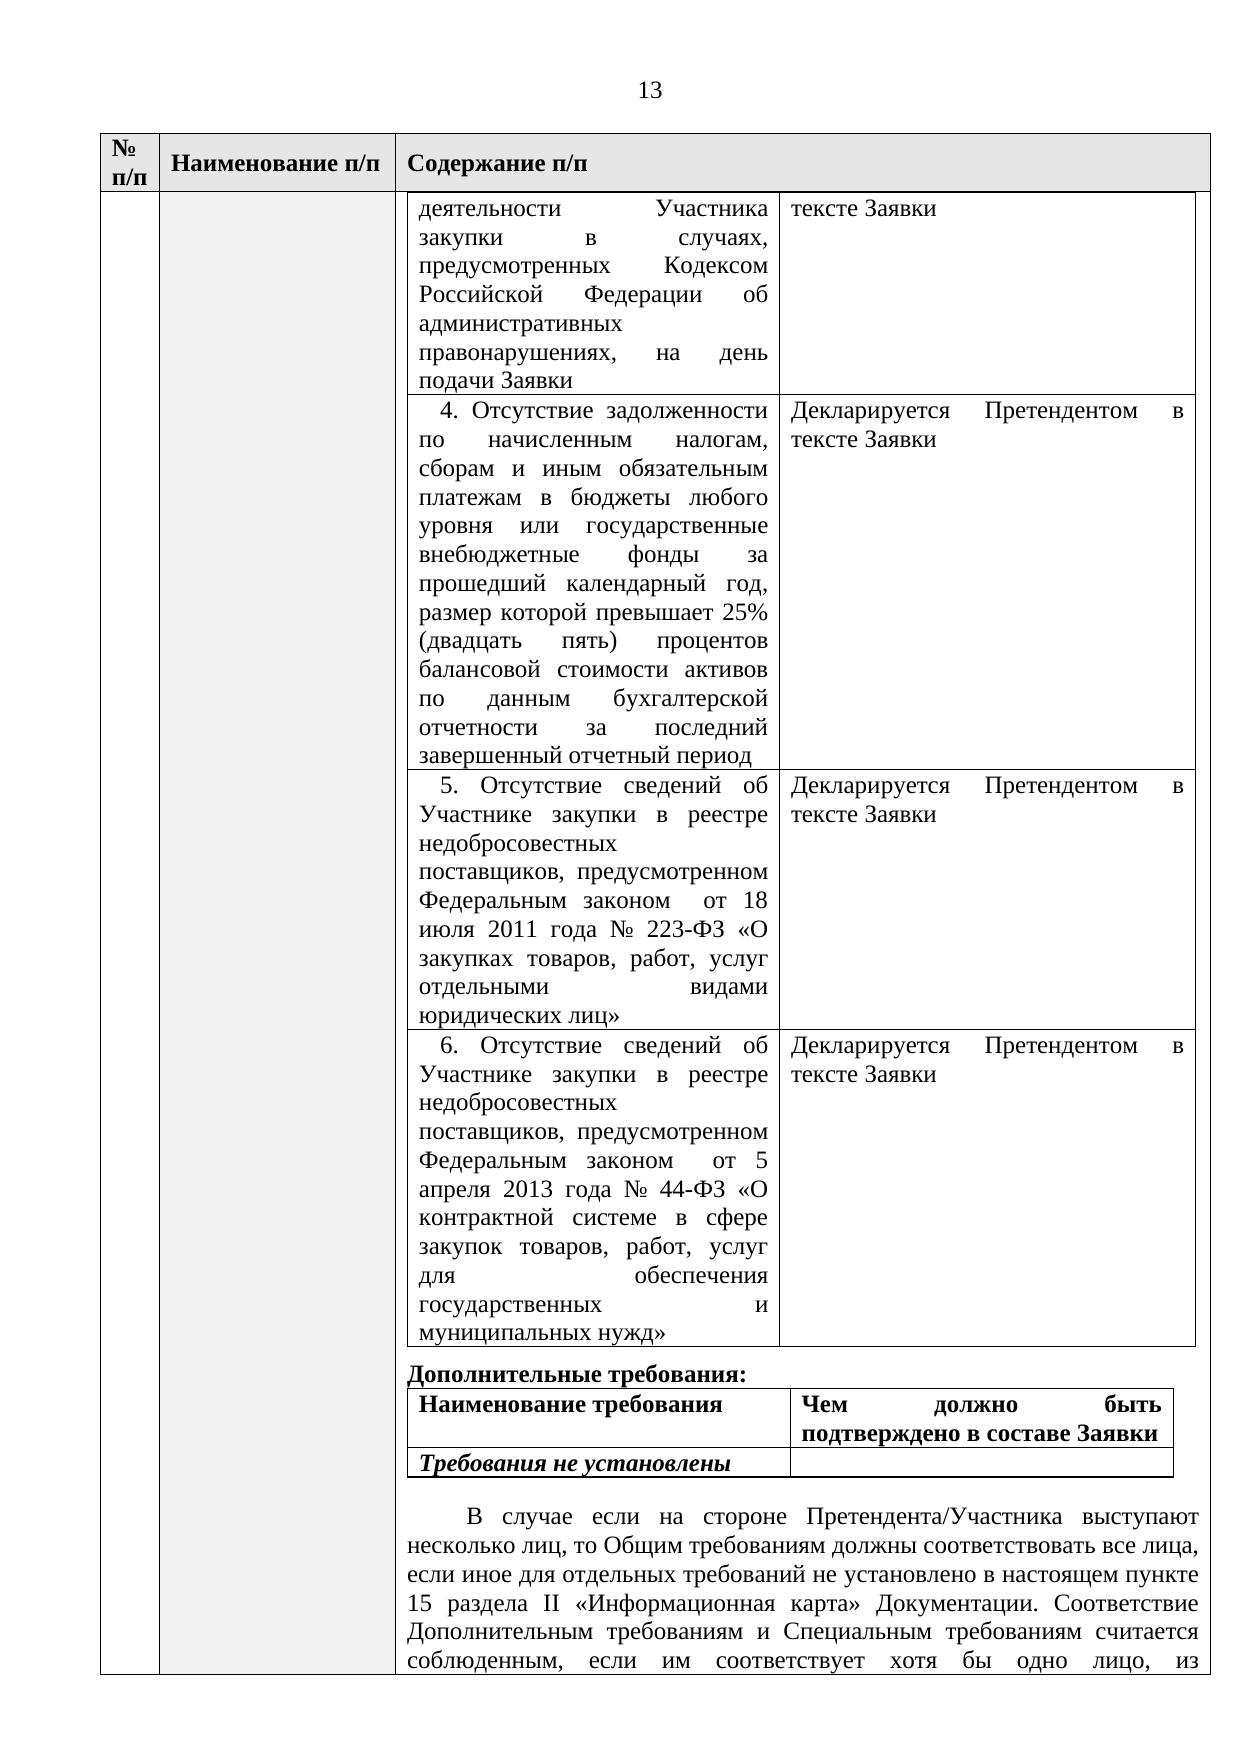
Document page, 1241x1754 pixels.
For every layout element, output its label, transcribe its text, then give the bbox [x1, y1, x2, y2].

table_header № п/п [101, 134, 159, 191]
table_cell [396, 192, 1210, 1674]
table_header Наименование п/п [160, 134, 395, 191]
table_cell [101, 192, 159, 1674]
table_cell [160, 192, 395, 1674]
table_header Содержание п/п [396, 134, 1210, 191]
